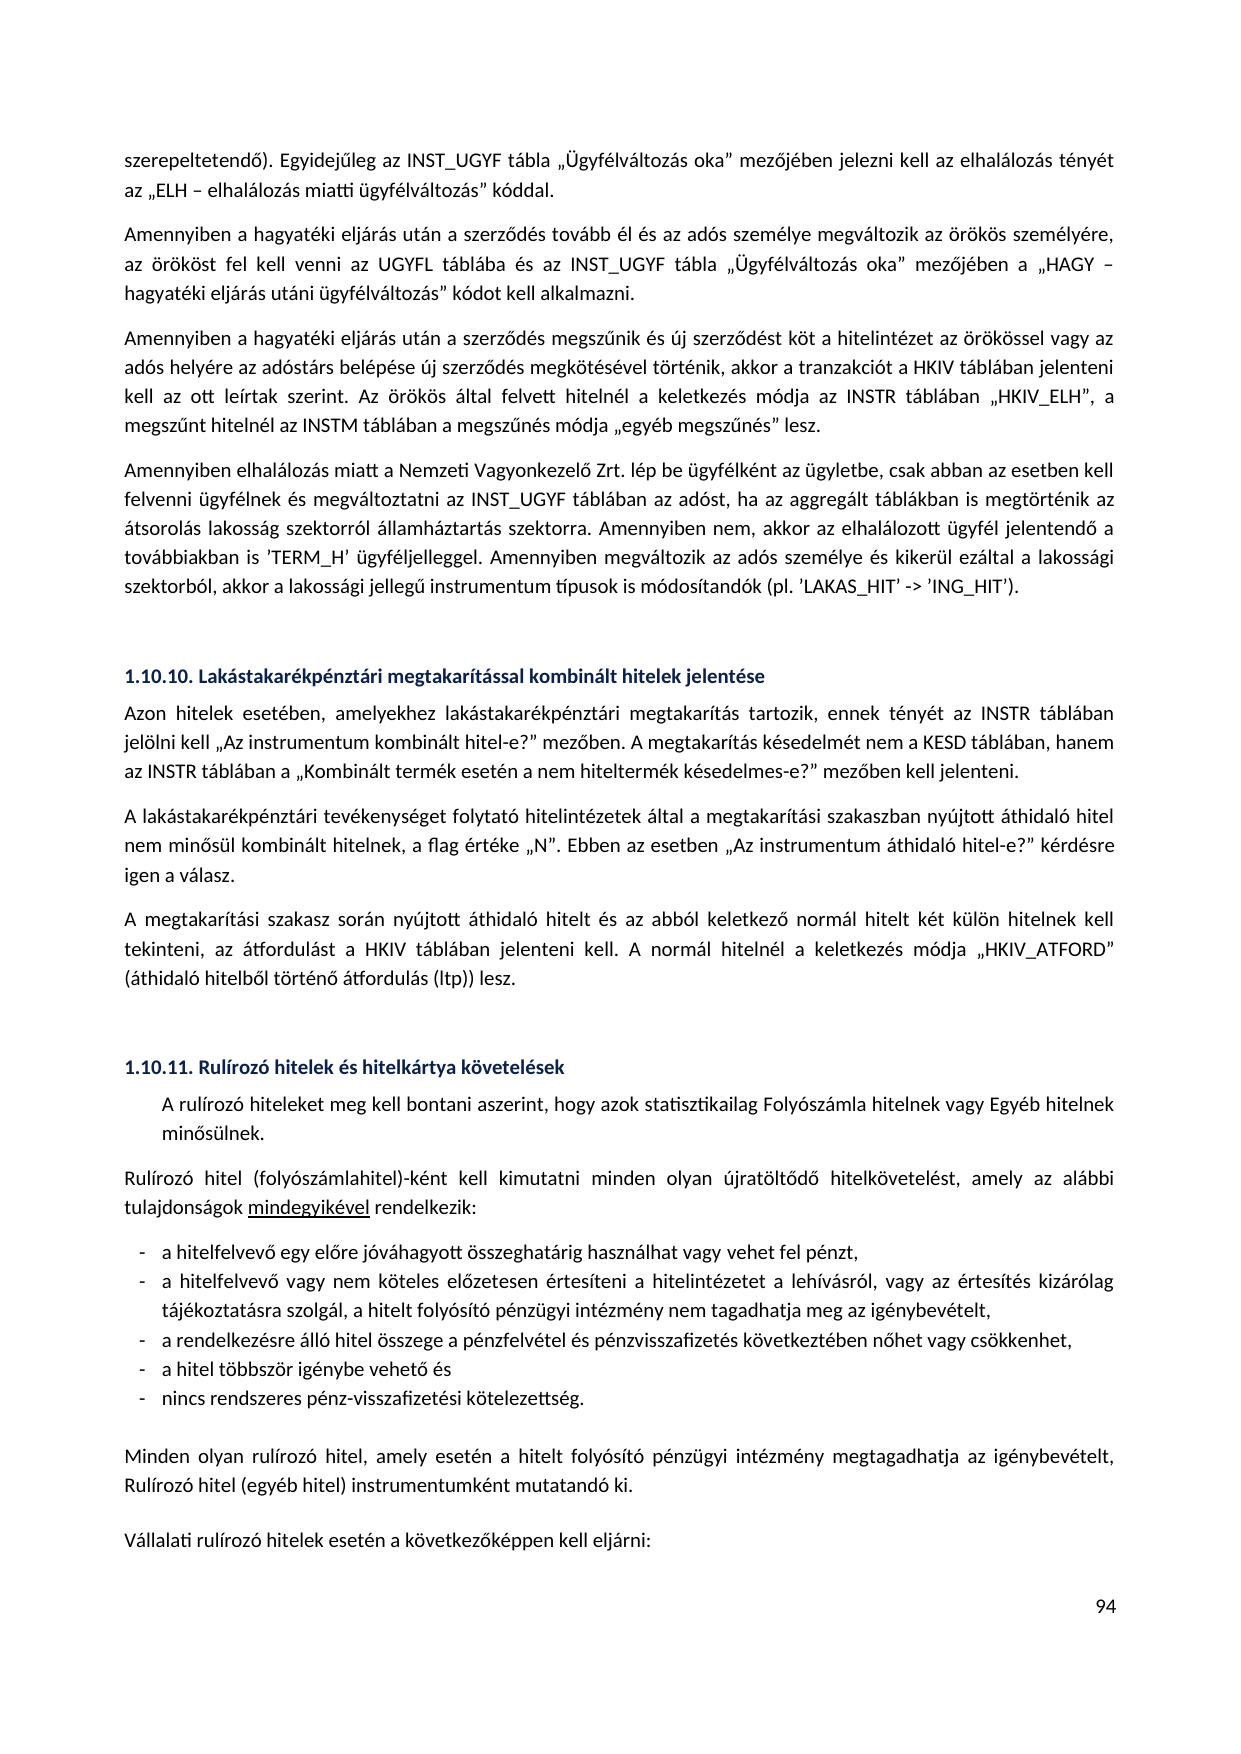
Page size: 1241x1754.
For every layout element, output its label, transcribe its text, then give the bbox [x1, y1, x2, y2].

text Rulírozó hitel (folyószámlahitel)-ként kell kimutatni minden olyan újratöltődő hitelkövetelést, amely az alábbi tulajdonságok mindegyikével rendelkezik: [124, 1165, 1116, 1220]
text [124, 148, 1116, 202]
text Minden olyan rulírozó hitel, amely esetén a hitelt folyósító pénzügyi intézmény megtagadhatja az igénybevételt, Rulírozó hitel (egyéb hitel) instrumentumként mutatandó ki. [124, 1443, 1116, 1498]
list a hitelfelvevő egy előre jóváhagyott összeghatárig használhat vagy vehet fel pénzt, [139, 1239, 1116, 1265]
text Azon hitelek esetében, amelyekhez lakástakarékpénztári megtakarítás tartozik, ennek tényét az INSTR táblában jelölni kell „Az instrumentum kombinált hitel-e?” mezőben. A megtakarítás késedelmét nem a KESD táblában, hanem az INSTR táblában a „Kombinált termék esetén a nem hiteltermék késedelmes-e?” mezőben kell jelenteni. [124, 700, 1116, 784]
list nincs rendszeres pénz-visszafizetési kötelezettség. [139, 1385, 1116, 1411]
subtitle Lakástakarékpénztári megtakarítással kombinált hitelek jelentése [124, 663, 1116, 689]
text A lakástakarékpénztári tevékenységet folytató hitelintézetek által a megtakarítási szakaszban nyújtott áthidaló hitel nem minősül kombinált hitelnek, a flag értéke „N”. Ebben az esetben „Az instrumentum áthidaló hitel-e?” kérdésre igen a válasz. [124, 803, 1116, 887]
text A rulírozó hiteleket meg kell bontani aszerint, hogy azok statisztikailag Folyószámla hitelnek vagy Egyéb hitelnek minősülnek. [162, 1091, 1116, 1146]
list a hitel többször igénybe vehető és [139, 1356, 1116, 1381]
list a hitelfelvevő vagy nem köteles előzetesen értesíteni a hitelintézetet a lehívásról, vagy az értesítés kizárólag tájékoztatásra szolgál, a hitelt folyósító pénzügyi intézmény nem tagadhatja meg az igénybevételt, [139, 1268, 1116, 1323]
text Amennyiben elhalálozás miatt a Nemzeti Vagyonkezelő Zrt. lép be ügyfélként az ügyletbe, csak abban az esetben kell felvenni ügyfélnek és megváltoztatni az INST_UGYF táblában az adóst, ha az aggregált táblákban is megtörténik az átsorolás lakosság szektorról államháztartás szektorra. Amennyiben nem, akkor az elhalálozott ügyfél jelentendő a továbbiakban is ’TERM_H’ ügyféljelleggel. Amennyiben megváltozik az adós személye és kikerül ezáltal a lakossági szektorból, akkor a lakossági jellegű instrumentum típusok is módosítandók (pl. ’LAKAS_HIT’ -> ’ING_HIT’). [124, 457, 1116, 599]
text Vállalati rulírozó hitelek esetén a következőképpen kell eljárni: [124, 1527, 1116, 1552]
text Amennyiben a hagyatéki eljárás után a szerződés tovább él és az adós személye megváltozik az örökös személyére, az örököst fel kell venni az UGYFL táblába és az INST_UGYF tábla „Ügyfélváltozás oka” mezőjében a „HAGY – hagyatéki eljárás utáni ügyfélváltozás” kódot kell alkalmazni. [124, 222, 1116, 305]
list a rendelkezésre álló hitel összege a pénzfelvétel és pénzvisszafizetés következtében nőhet vagy csökkenhet, [139, 1327, 1116, 1352]
subtitle Rulírozó hitelek és hitelkártya követelések [124, 1054, 1116, 1080]
text A megtakarítási szakasz során nyújtott áthidaló hitelt és az abból keletkező normál hitelt két külön hitelnek kell tekinteni, az átfordulást a HKIV táblában jelenteni kell. A normál hitelnél a keletkezés módja „HKIV_ATFORD” (áthidaló hitelből történő átfordulás (ltp)) lesz. [124, 907, 1116, 990]
text Amennyiben a hagyatéki eljárás után a szerződés megszűnik és új szerződést köt a hitelintézet az örökössel vagy az adós helyére az adóstárs belépése új szerződés megkötésével történik, akkor a tranzakciót a HKIV táblában jelenteni kell az ott leírtak szerint. Az örökös által felvett hitelnél a keletkezés módja az INSTR táblában „HKIV_ELH”, a megszűnt hitelnél az INSTM táblában a megszűnés módja „egyéb megszűnés” lesz. [124, 325, 1116, 438]
